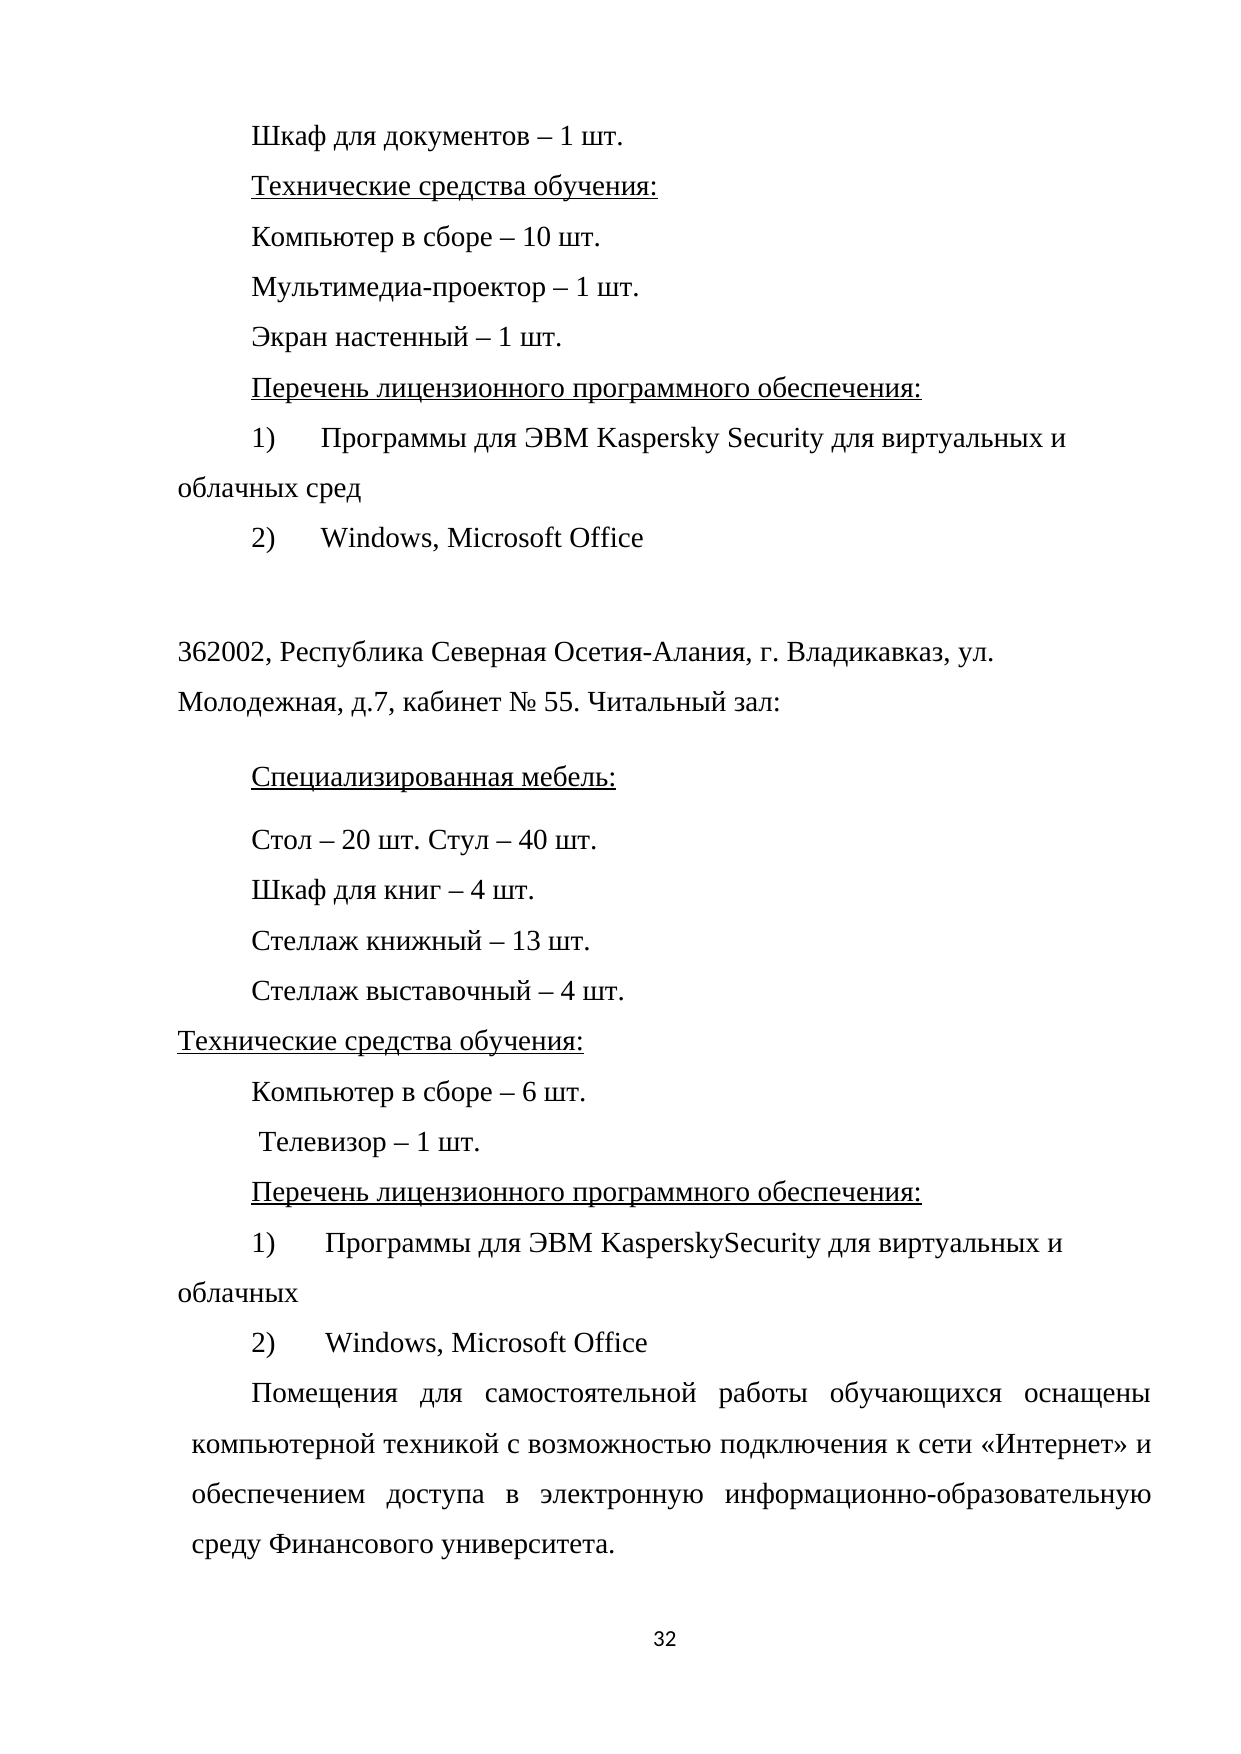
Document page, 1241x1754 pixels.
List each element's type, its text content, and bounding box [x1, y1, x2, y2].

text Шкаф для документов – 1 шт. [177, 118, 1152, 152]
text Шкаф для книг – 4 шт. [177, 872, 1152, 906]
text Компьютер в сборе – 6 шт. [177, 1074, 1152, 1107]
list Windows, Microsoft Office [177, 1325, 1152, 1359]
text Перечень лицензионного программного обеспечения: [177, 370, 1152, 403]
text Помещения для самостоятельной работы обучающихся оснащены компьютерной техникой с возможностью подключения к сети «Интернет» и обеспечением доступа в электронную информационно-образовательную среду Финансового университета. [191, 1376, 1152, 1560]
list Windows, Microsoft Office [177, 521, 1152, 554]
text Мультимедиа-проектор – 1 шт. [177, 269, 1152, 303]
text Стеллаж выставочный – 4 шт. Технические средства обучения: [177, 973, 630, 1057]
text Молодежная, д.7, кабинет № 55. Читальный зал: [177, 684, 1152, 718]
text Перечень лицензионного программного обеспечения: [177, 1174, 1152, 1208]
text Технические средства обучения: [177, 168, 1152, 202]
text 362002, Республика Северная Осетия-Алания, г. Владикавказ, ул. [177, 634, 1152, 667]
list Программы для ЭВМ Kaspersky Security для виртуальных и облачных сред [177, 420, 1152, 504]
text Компьютер в сборе – 10 шт. [177, 219, 1152, 252]
text Экран настенный – 1 шт. [177, 319, 1152, 353]
text Стеллаж книжный – 13 шт. [177, 923, 1152, 956]
text Специализированная мебель: [177, 759, 755, 793]
text Телевизор – 1 шт. [177, 1124, 1152, 1158]
text Стол – 20 шт. Стул – 40 шт. [177, 822, 1152, 856]
list Программы для ЭВМ KasperskySecurity для виртуальных и облачных [177, 1225, 1152, 1308]
